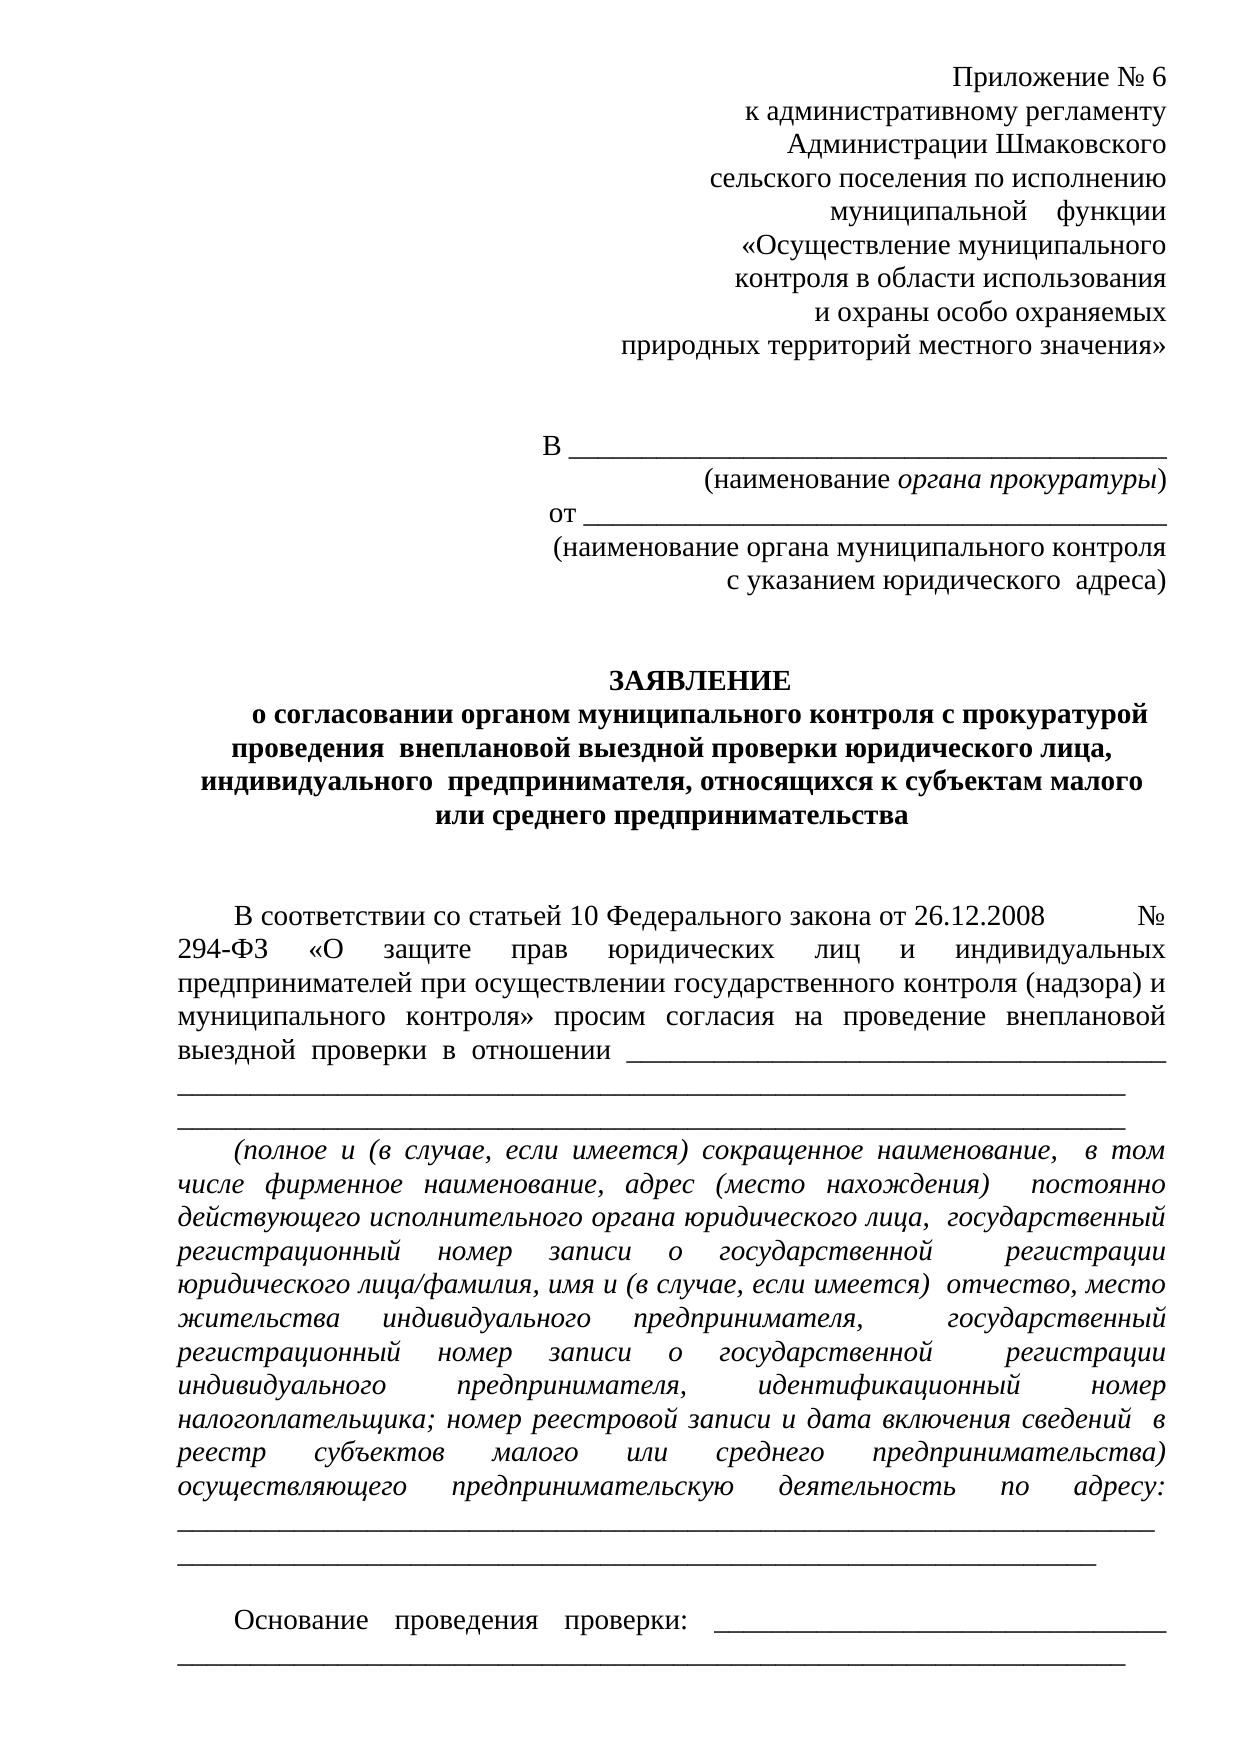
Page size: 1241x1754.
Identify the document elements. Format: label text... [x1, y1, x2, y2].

text с указанием юридического адреса) [177, 562, 1167, 596]
text к административному регламенту [177, 93, 1167, 126]
text ЗАЯВЛЕНИЕ [177, 663, 1167, 696]
text _________________________________________________________________ [177, 1099, 1167, 1132]
text (наименование органа муниципального контроля [177, 529, 1167, 562]
text Приложение № 6 [177, 59, 1167, 93]
text сельского поселения по исполнению [177, 160, 1167, 193]
text Администрации Шмаковского [177, 126, 1167, 160]
text и охраны особо охраняемых [177, 294, 1167, 327]
text В соответствии со статьей 10 Федерального закона от 26.12.2008 № 294-ФЗ «О защите прав юридических лиц и индивидуальных предпринимателей при осуществлении государственного контроля (надзора) и муниципального контроля» просим согласия на проведение внеплановой выездной проверки в отношении _____________________________________ _________________________________________________________________ [177, 898, 1167, 1099]
text муниципальной функции [177, 193, 1167, 227]
text о согласовании органом муниципального контроля с прокуратурой проведения внеплановой выездной проверки юридического лица, индивидуального предпринимателя, относящихся к субъектам малого или среднего предпринимательства [177, 696, 1167, 831]
text «Осуществление муниципального [177, 227, 1167, 260]
text (наименование органа прокуратуры) [177, 462, 1167, 495]
text контроля в области использования [177, 260, 1167, 294]
text В _________________________________________ [177, 428, 1167, 462]
text природных территорий местного значения» [177, 327, 1167, 361]
text (полное и (в случае, если имеется) сокращенное наименование, в том числе фирменное наименование, адрес (место нахождения) постоянно действующего исполнительного органа юридического лица, государственный регистрационный номер записи о государственной регистрации юридического лица/фамилия, имя и (в случае, если имеется) отчество, место жительства индивидуального предпринимателя, государственный регистрационный номер записи о государственной регистрации индивидуального предпринимателя, идентификационный номер налогоплательщика; номер реестровой записи и дата включения сведений в реестр субъектов малого или среднего предпринимательства) осуществляющего предпринимательскую деятельность по адресу: __________________________________________________________________________________________________________________________________ [177, 1132, 1167, 1568]
text от ________________________________________ [177, 495, 1167, 529]
text Основание проведения проверки: _______________________________ _________________________________________________________________ [177, 1602, 1167, 1669]
